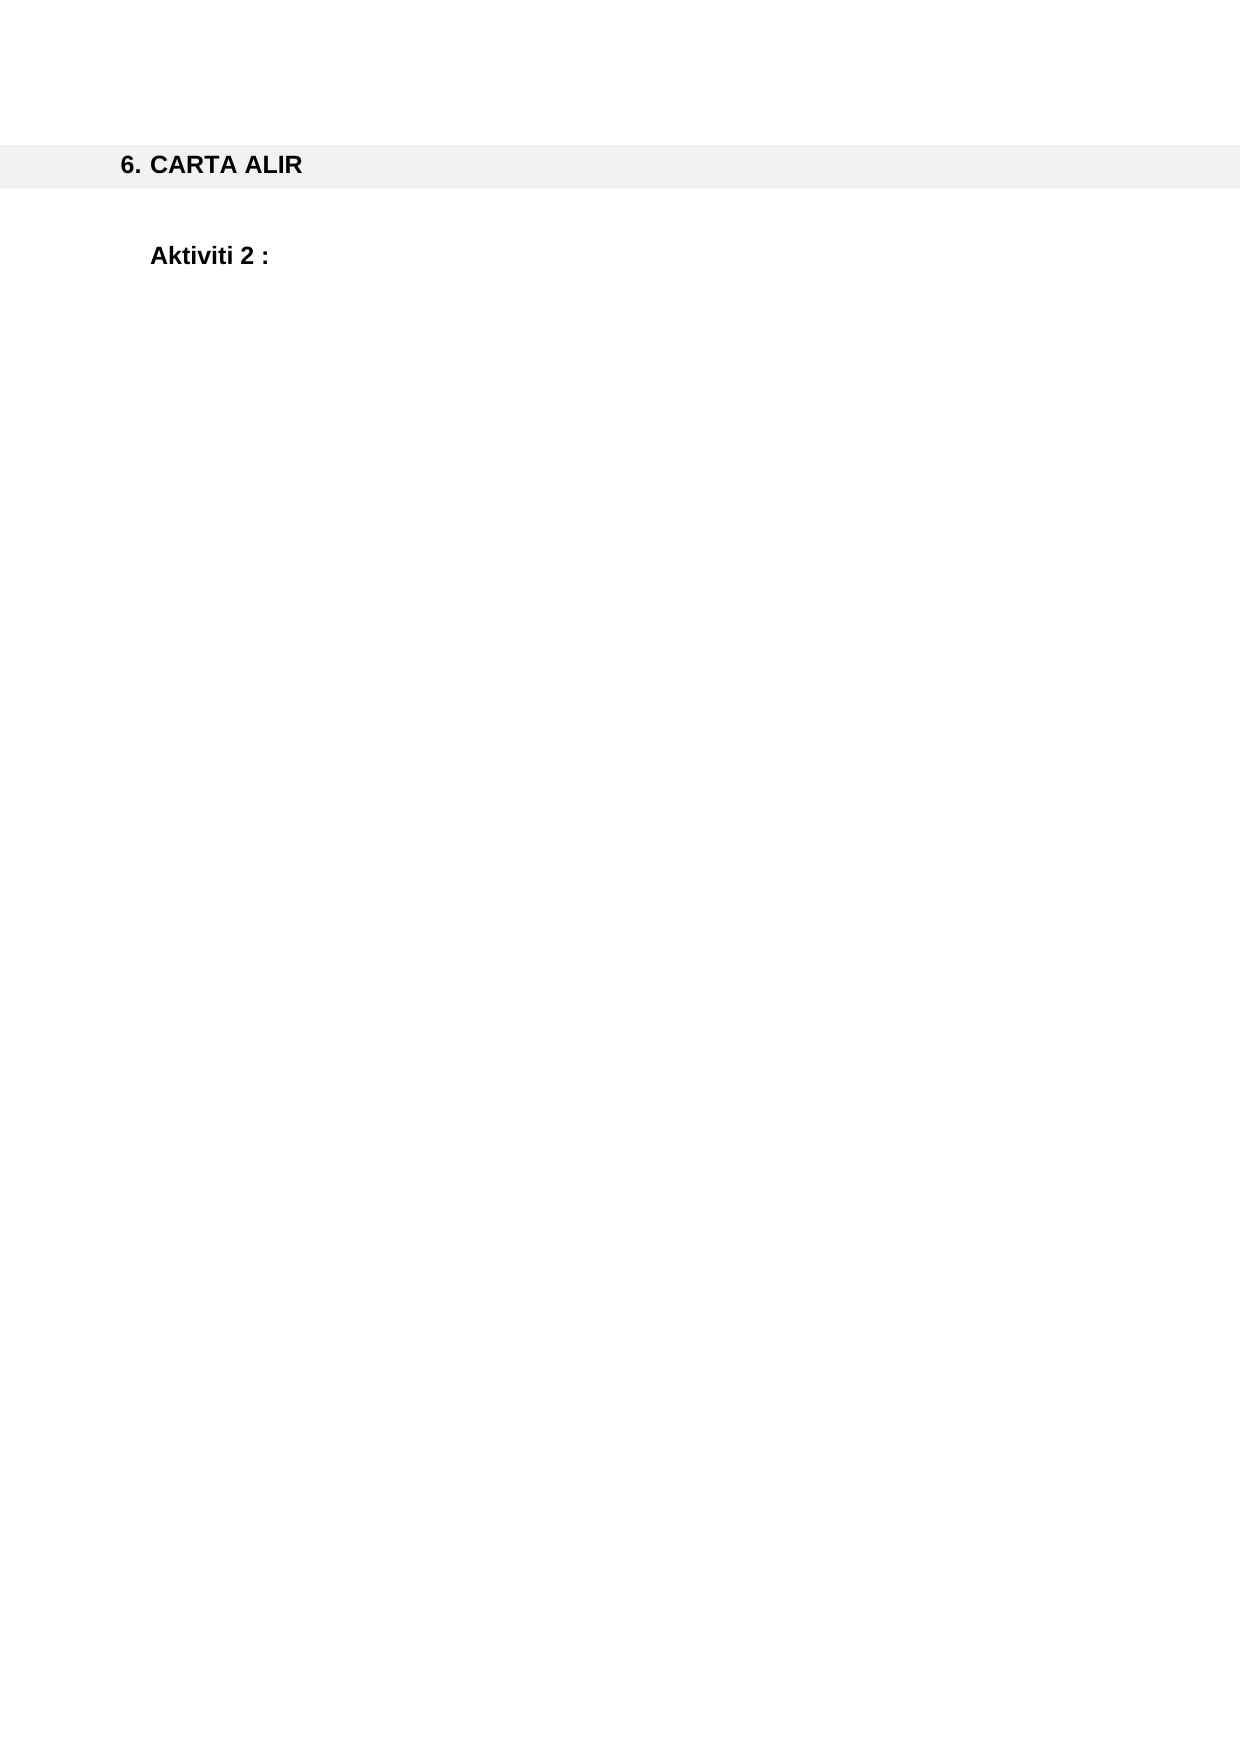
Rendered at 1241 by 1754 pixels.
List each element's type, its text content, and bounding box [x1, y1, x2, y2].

list CARTA ALIR [120, 150, 1090, 179]
text Aktiviti 2 : [150, 241, 1090, 269]
